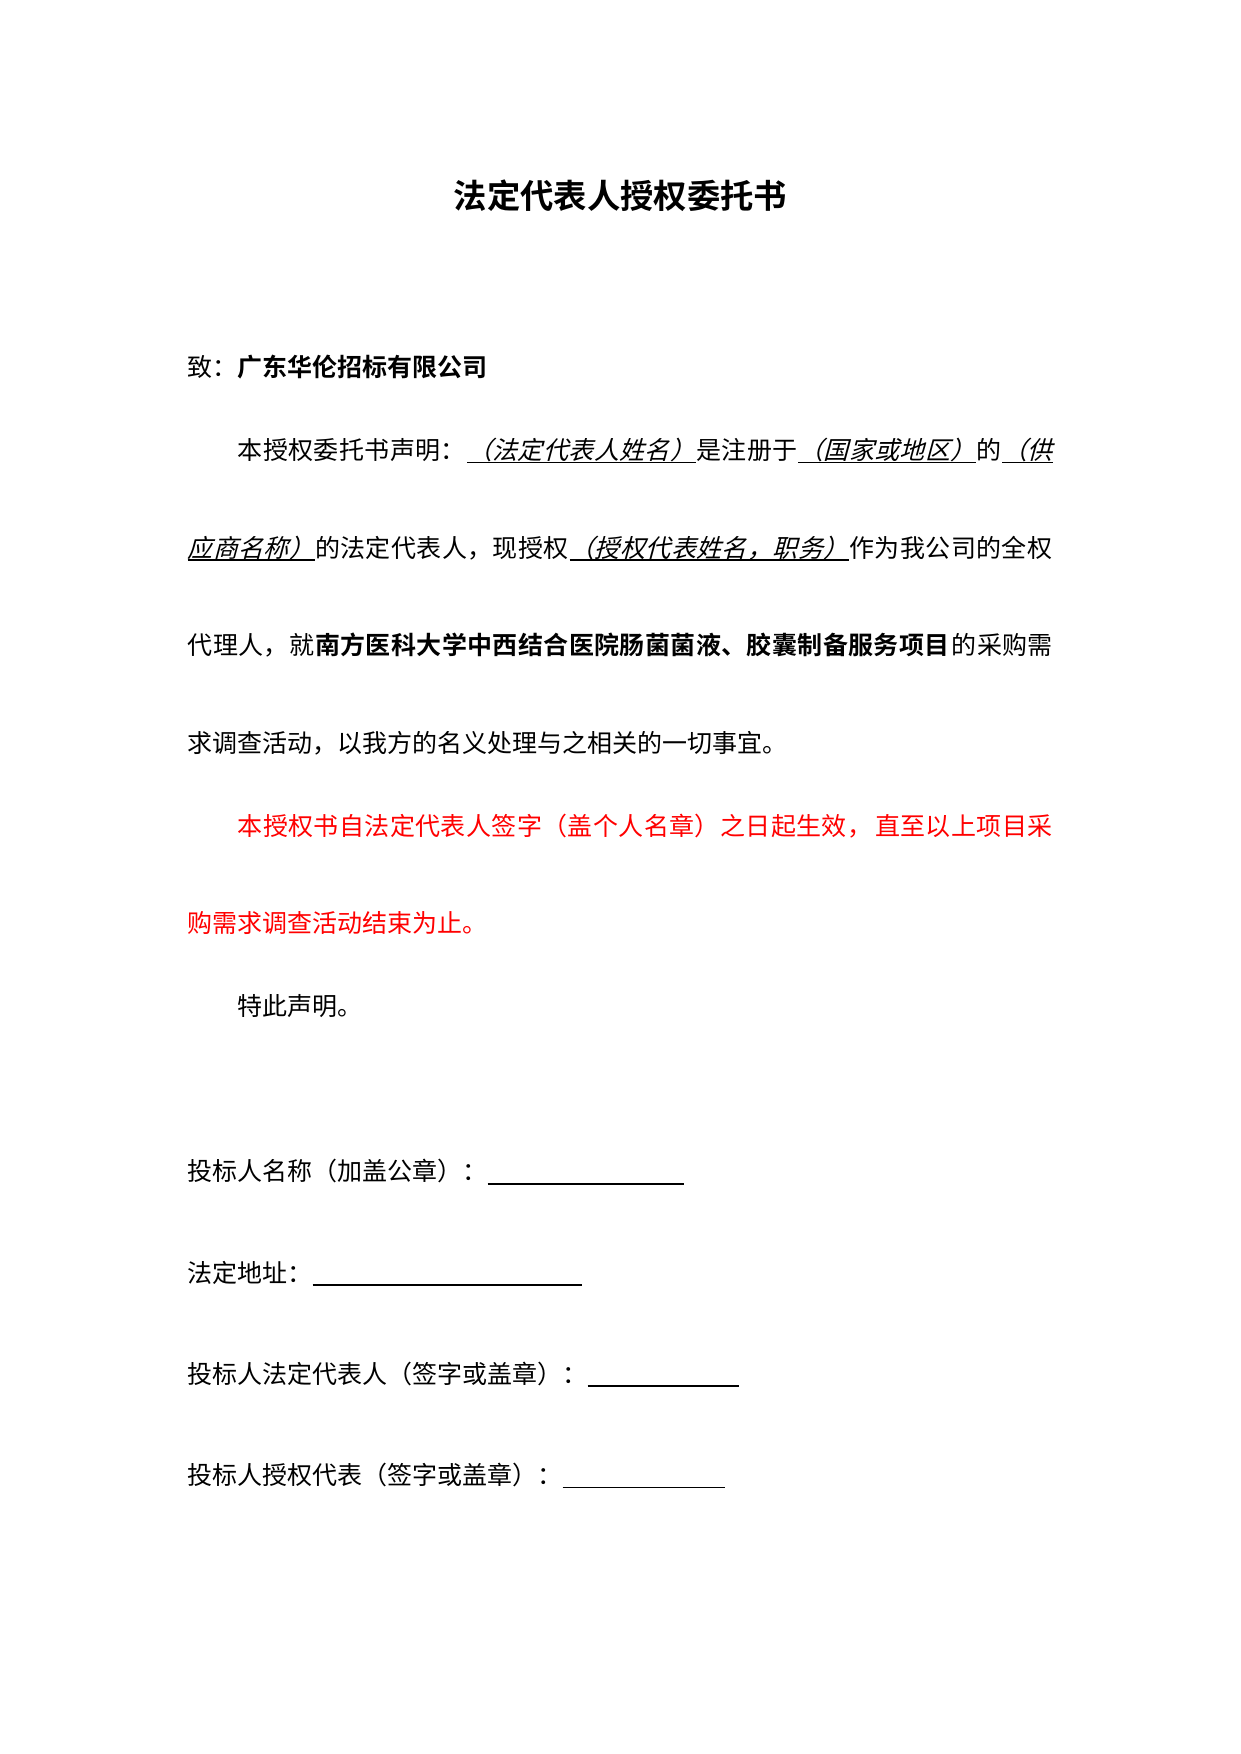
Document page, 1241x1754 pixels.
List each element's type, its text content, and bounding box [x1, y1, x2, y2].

text 法定地址： [187, 1239, 1053, 1304]
text 本授权书自法定代表人签字（盖个人名章）之日起生效，直至以上项目采购需求调查活动结束为止。 [187, 792, 1053, 954]
text 致：广东华伦招标有限公司 [187, 333, 1053, 398]
text 法定代表人授权委托书 [187, 162, 1053, 227]
text 投标人名称（加盖公章）： [187, 1137, 1053, 1202]
text 投标人法定代表人（签字或盖章）： [187, 1340, 1053, 1405]
text 投标人授权代表（签字或盖章）： [187, 1441, 1053, 1506]
text 本授权委托书声明：（法定代表人姓名）是注册于（国家或地区）的（供应商名称）的法定代表人，现授权（授权代表姓名，职务）作为我公司的全权代理人，就南方医科大学中西结合医院肠菌菌液、胶囊制备服务项目的采购需求调查活动，以我方的名义处理与之相关的一切事宜。 [187, 416, 1053, 774]
text 特此声明。 [187, 972, 1053, 1037]
